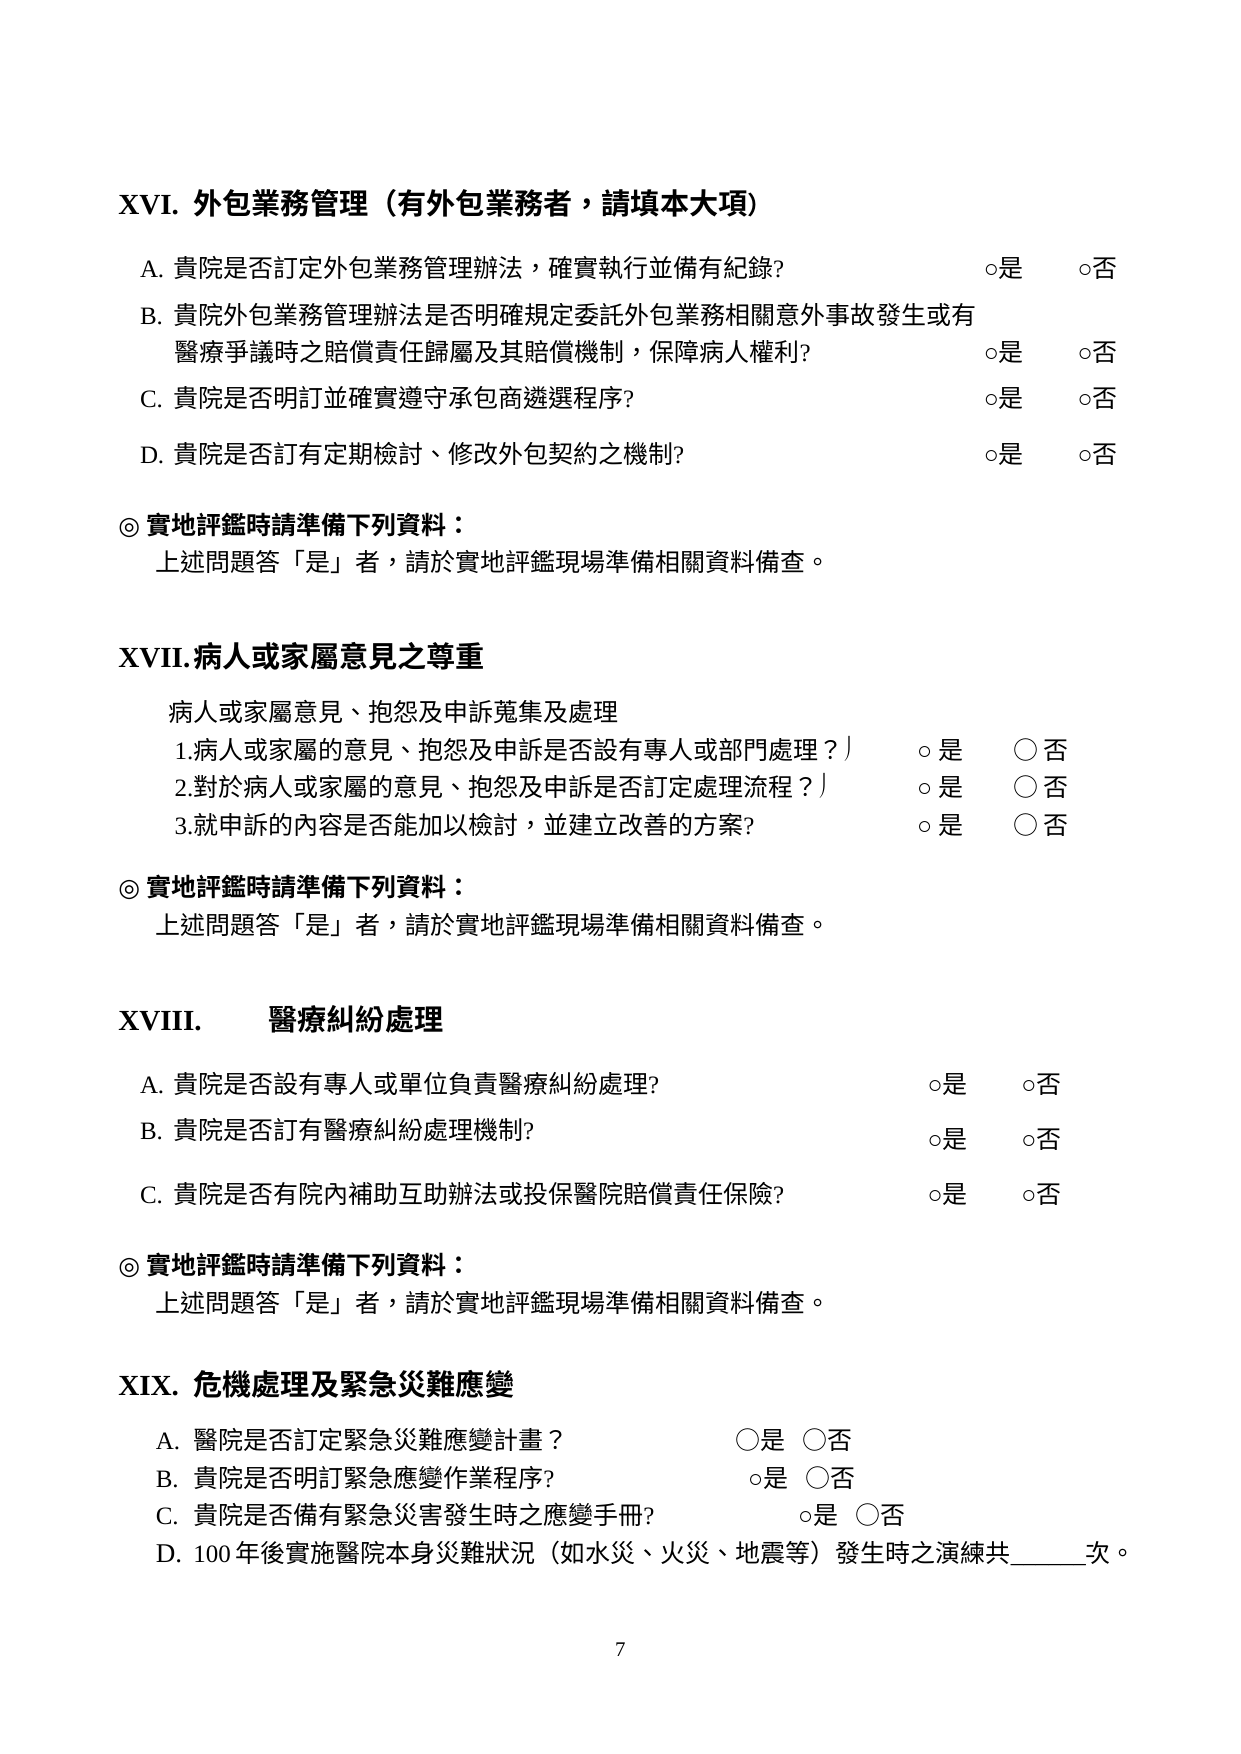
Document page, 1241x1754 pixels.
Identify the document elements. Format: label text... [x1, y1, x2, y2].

table_cell ○是 [924, 1110, 1018, 1165]
table_cell ○是 [924, 1165, 1018, 1220]
table_cell 貴院是否訂有醫療糾紛處理機制? [137, 1110, 924, 1165]
table_cell 3.就申訴的內容是否能加以檢討，並建立改善的方案? [174, 805, 906, 842]
text 病人或家屬意見、抱怨及申訴蒐集及處理 [168, 692, 1122, 730]
table_cell 貴院是否明訂並確實遵守承包商遴選程序? [137, 370, 981, 425]
table_cell ○否 [1018, 1110, 1180, 1165]
table_cell ○是 [981, 370, 1074, 425]
table_cell ○ 是 ○ 否 [906, 767, 1133, 805]
text 上述問題答「是」者，請於實地評鑑現場準備相關資料備查。 [118, 905, 1122, 942]
text ◎ 實地評鑑時請準備下列資料： [118, 1245, 1122, 1283]
table_cell 2.對於病人或家屬的意見、抱怨及申訴是否訂定處理流程？ [174, 767, 906, 805]
list 醫院是否訂定緊急災難應變計畫？ ○是 ○否 [156, 1420, 1122, 1458]
list 100年後實施醫院本身災難狀況（如水災、火災、地震等）發生時之演練共______次。 [156, 1533, 1149, 1570]
table_header ○是 [981, 240, 1074, 294]
table_header ○是 [924, 1055, 1018, 1110]
table_header ○否 [1018, 1055, 1180, 1110]
table_cell ○否 [1074, 370, 1180, 425]
list 病人或家屬意見之尊重 [118, 617, 1122, 692]
table_cell ○是 [981, 425, 1074, 480]
table_header ○否 [1074, 240, 1180, 294]
list 醫療糾紛處理 [118, 980, 1122, 1055]
table_header 貴院是否訂定外包業務管理辦法，確實執行並備有紀錄? [137, 240, 981, 294]
text ◎ 實地評鑑時請準備下列資料： [118, 867, 1122, 905]
table_header 1.病人或家屬的意見、抱怨及申訴是否設有專人或部門處理？ [174, 730, 906, 767]
table_header 貴院是否設有專人或單位負責醫療糾紛處理? [137, 1055, 924, 1110]
table_cell 貴院外包業務管理辦法是否明確規定委託外包業務相關意外事故發生或有醫療爭議時之賠償責任歸屬及其賠償機制，保障病人權利? [137, 295, 981, 369]
table_cell ○是 [981, 295, 1074, 369]
text ◎ 實地評鑑時請準備下列資料： [118, 505, 1122, 542]
text 上述問題答「是」者，請於實地評鑑現場準備相關資料備查。 [118, 1283, 1122, 1320]
table_cell ○否 [1018, 1165, 1180, 1220]
table_header ○ 是 ○ 否 [906, 730, 1133, 767]
list 危機處理及緊急災難應變 [118, 1345, 1122, 1420]
list 貴院是否備有緊急災害發生時之應變手冊? ○是 ○否 [156, 1495, 1122, 1533]
table_cell ○否 [1074, 425, 1180, 480]
table_cell ○ 是 ○ 否 [906, 805, 1133, 842]
list 外包業務管理（有外包業務者，請填本大項） [118, 164, 1122, 239]
list 貴院是否明訂緊急應變作業程序? ○是 ○否 [156, 1458, 1122, 1495]
table_cell ○否 [1074, 295, 1180, 369]
table_cell 貴院是否有院內補助互助辦法或投保醫院賠償責任保險? [137, 1165, 924, 1220]
table_cell 貴院是否訂有定期檢討、修改外包契約之機制? [137, 425, 981, 480]
text 上述問題答「是」者，請於實地評鑑現場準備相關資料備查。 [118, 542, 1122, 580]
